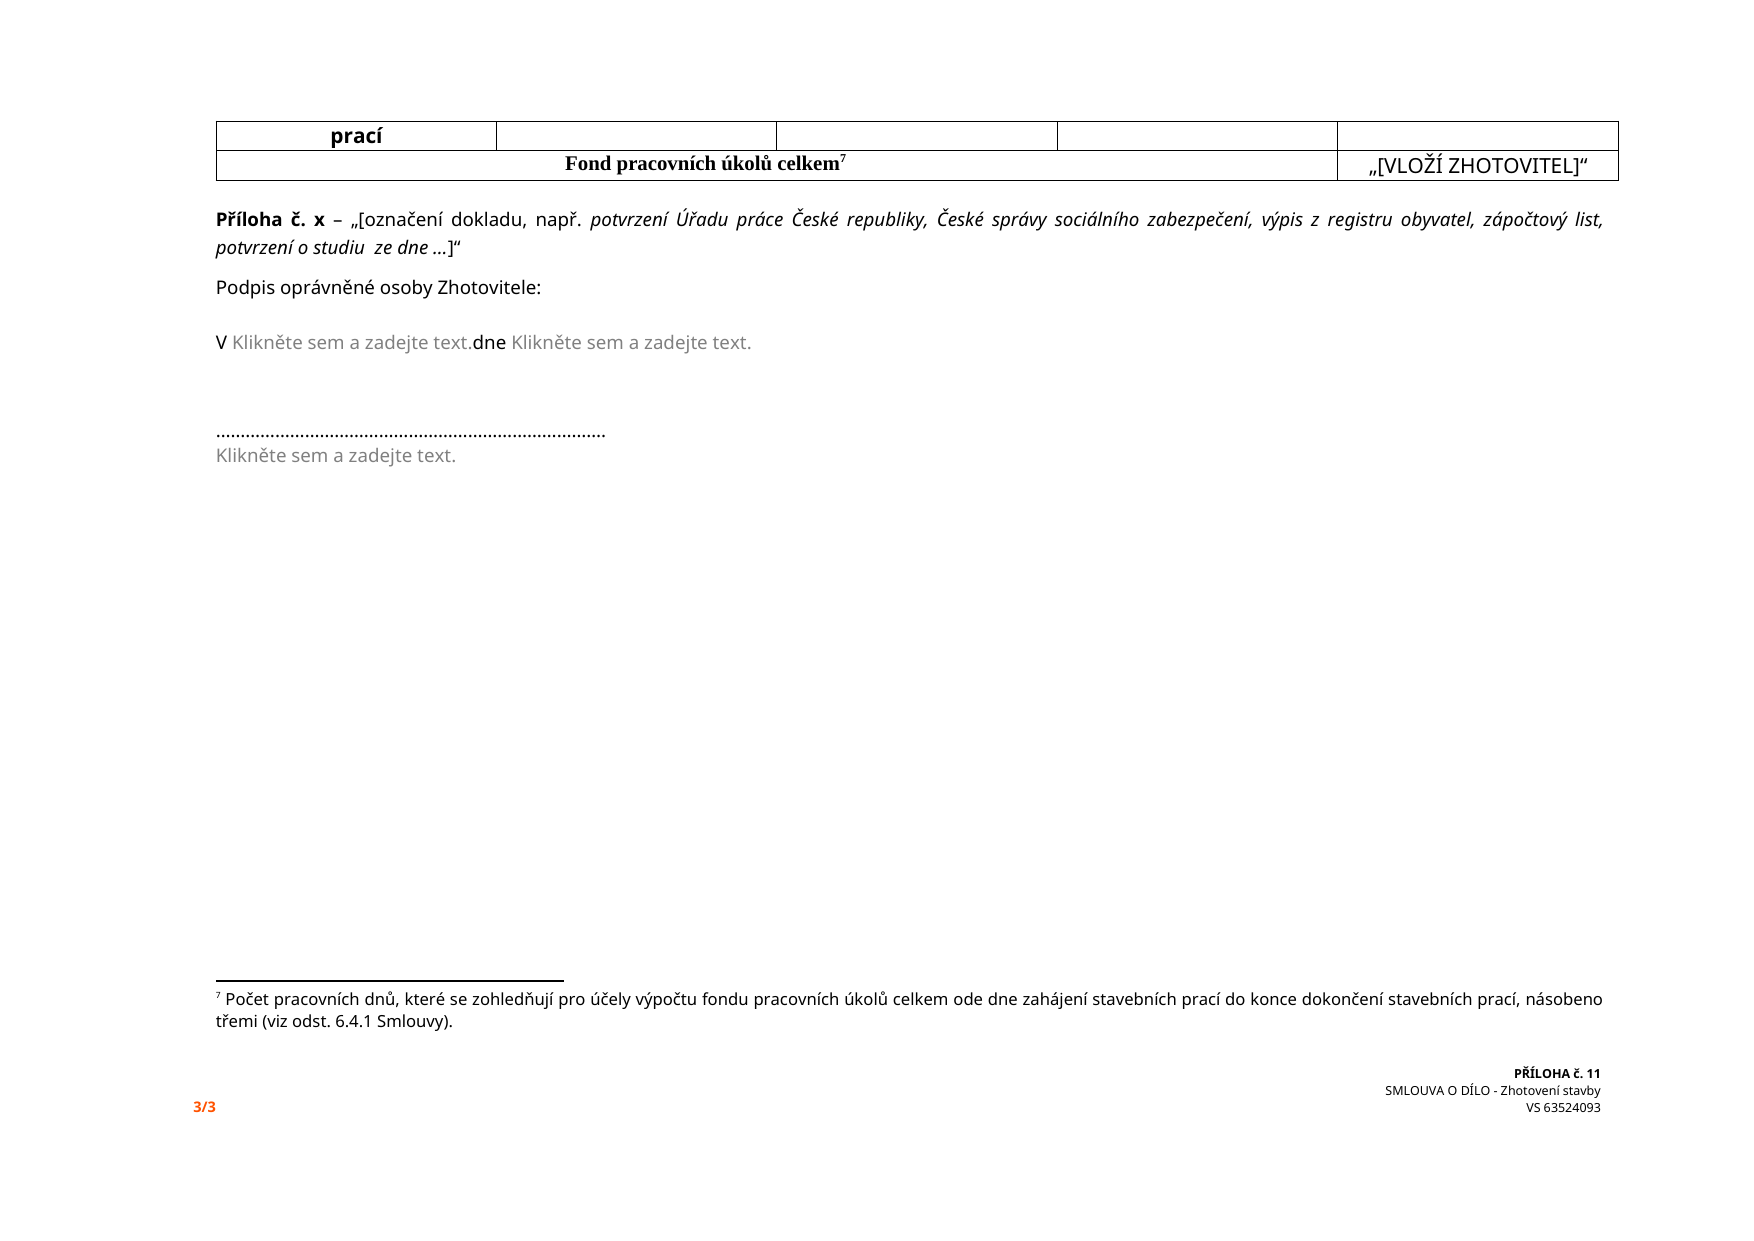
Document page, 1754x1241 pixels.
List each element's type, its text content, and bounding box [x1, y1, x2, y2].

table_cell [777, 122, 1057, 150]
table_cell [217, 122, 496, 150]
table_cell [497, 122, 776, 150]
text ……………………………………………………………………. [216, 413, 1606, 442]
text Podpis oprávněné osoby Zhotovitele: [216, 275, 1606, 300]
table_cell „[VLOŽÍ ZHOTOVITEL]“ [1338, 151, 1618, 179]
text V dne [216, 326, 1606, 355]
table_cell [1058, 122, 1337, 150]
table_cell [1338, 122, 1618, 150]
table_cell Fond pracovních úkolů celkem [217, 151, 1337, 179]
text Příloha č. x – „[označení dokladu, např. potvrzení Úřadu práce České republiky, České správy sociálního zabezpečení, výpis z registru obyvatel, zápočtový list, potvrzení o studiu ze dne …]“ [216, 206, 1606, 260]
